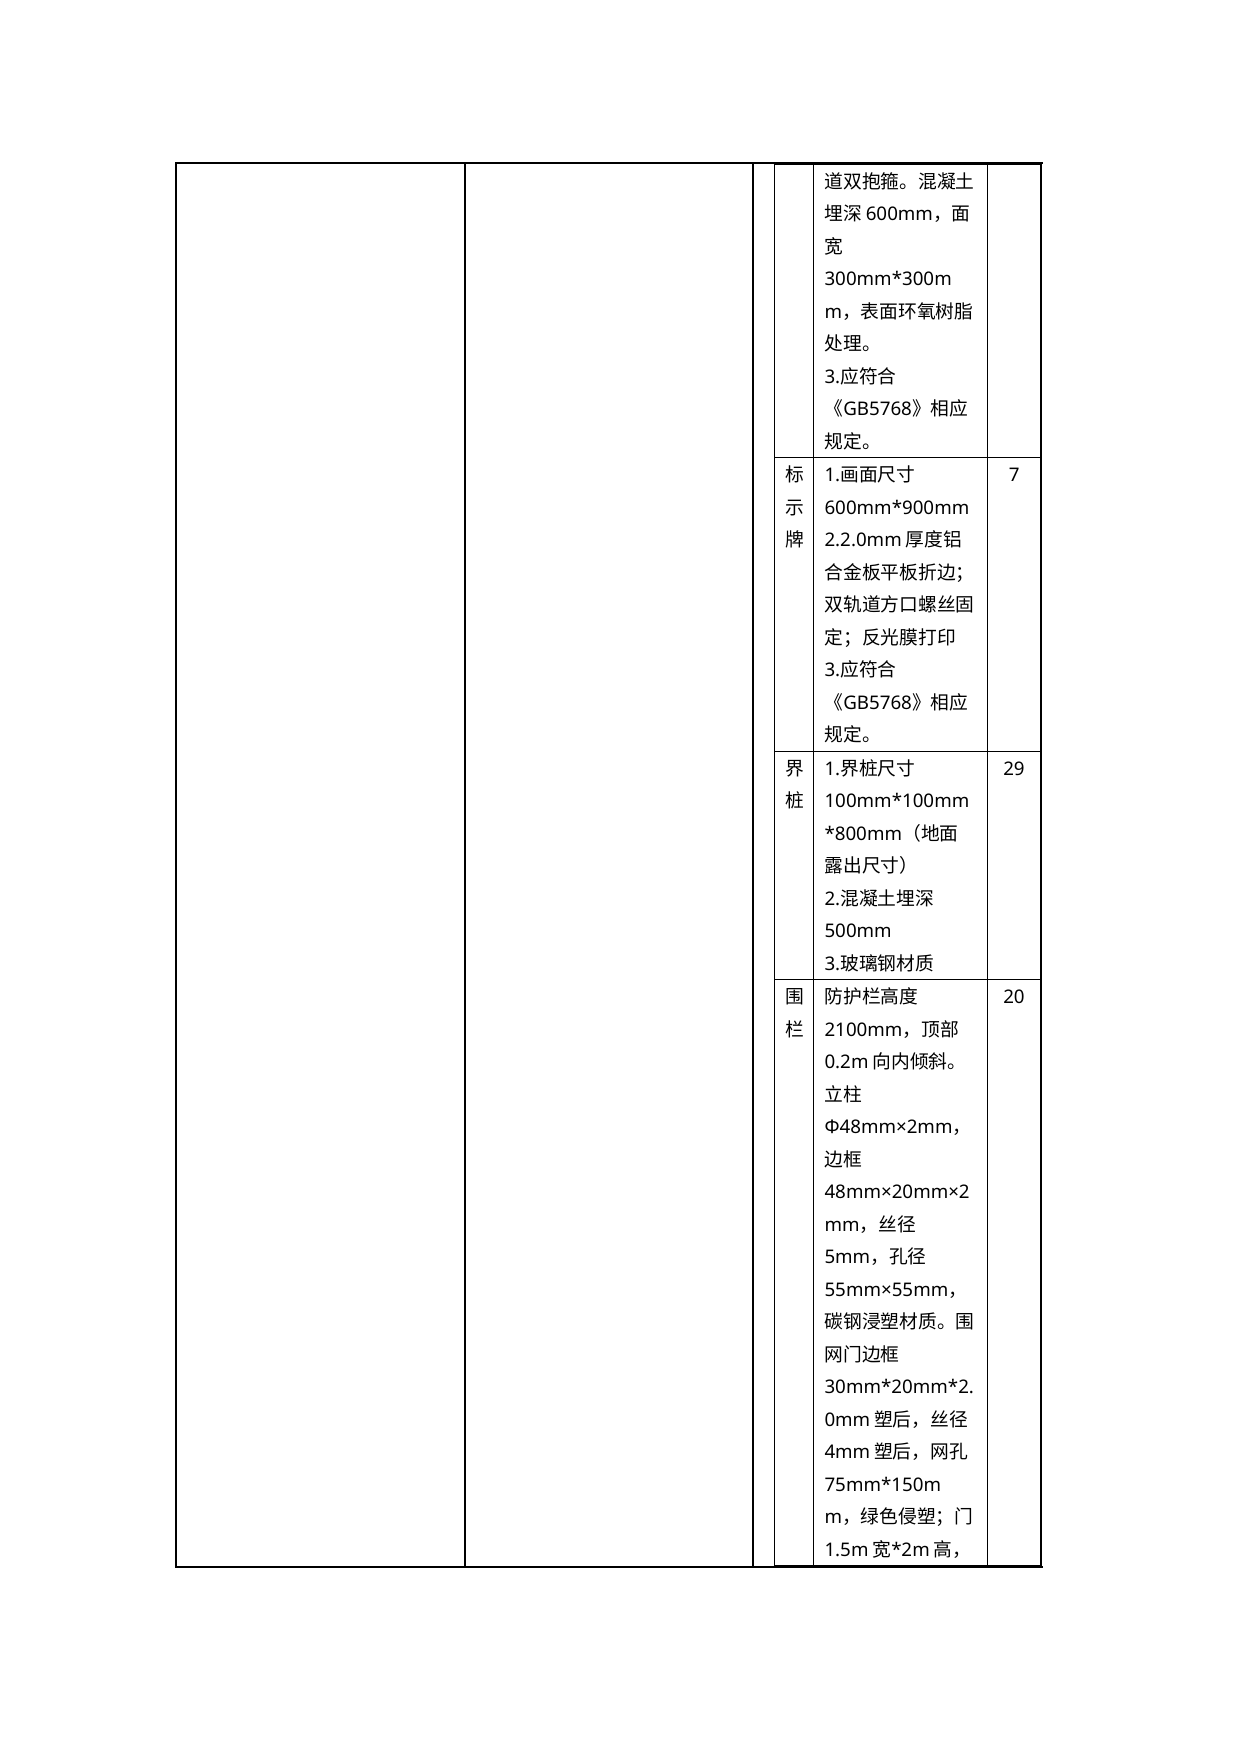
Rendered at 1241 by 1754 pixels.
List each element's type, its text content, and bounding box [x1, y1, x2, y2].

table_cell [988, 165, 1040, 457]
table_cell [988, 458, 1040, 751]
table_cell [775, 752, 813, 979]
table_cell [754, 164, 774, 1566]
table_cell ★ [466, 164, 752, 1566]
table_cell 1 [177, 164, 464, 1566]
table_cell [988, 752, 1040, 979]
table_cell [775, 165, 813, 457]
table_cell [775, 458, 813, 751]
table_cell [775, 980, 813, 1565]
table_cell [814, 165, 987, 457]
